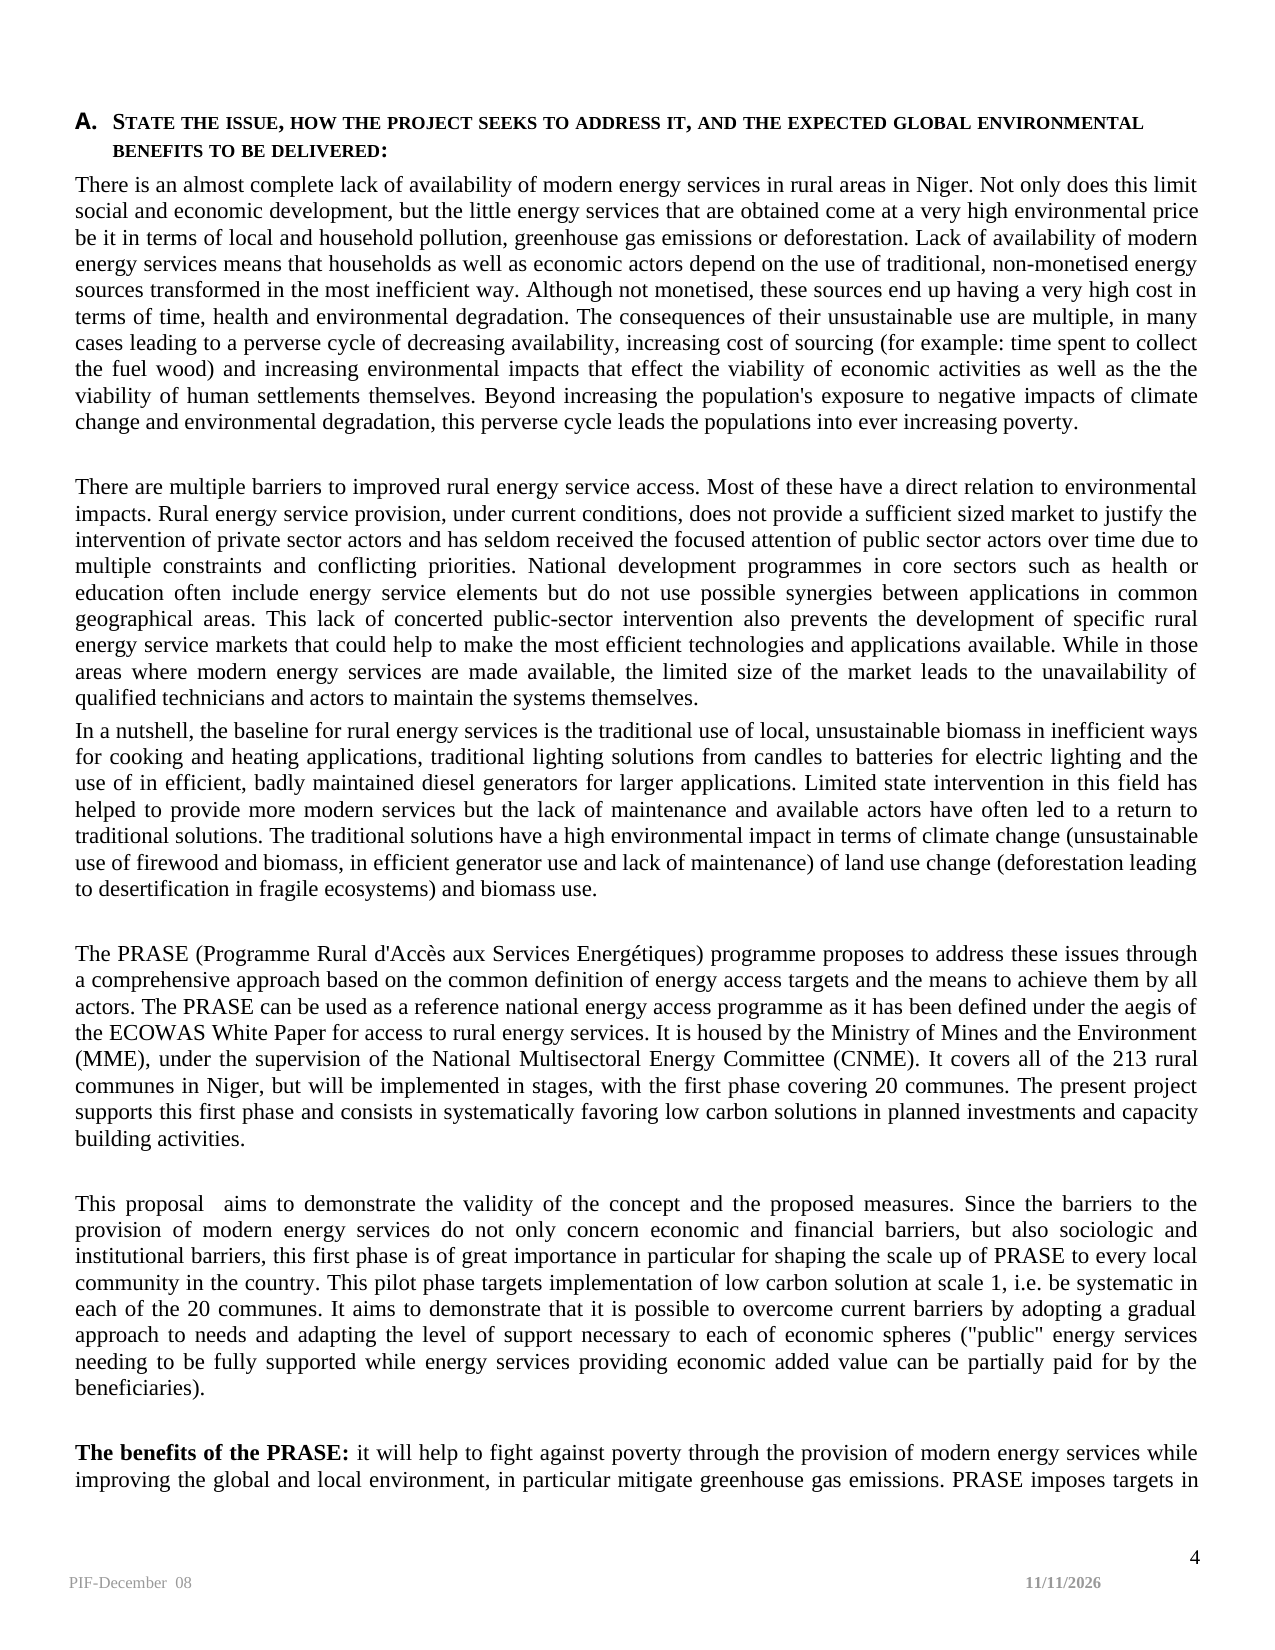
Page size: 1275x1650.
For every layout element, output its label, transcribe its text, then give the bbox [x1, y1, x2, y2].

text There are multiple barriers to improved rural energy service access. Most of these have a direct relation to environmental impacts. Rural energy service provision, under current conditions, does not provide a sufficient sized market to justify the intervention of private sector actors and has seldom received the focused attention of public sector actors over time due to multiple constraints and conflicting priorities. National development programmes in core sectors such as health or education often include energy service elements but do not use possible synergies between applications in common geographical areas. This lack of concerted public-sector intervention also prevents the development of specific rural energy service markets that could help to make the most efficient technologies and applications available. While in those areas where modern energy services are made available, the limited size of the market leads to the unavailability of qualified technicians and actors to maintain the systems themselves. [75, 473, 1200, 711]
text In a nutshell, the baseline for rural energy services is the traditional use of local, unsustainable biomass in inefficient ways for cooking and heating applications, traditional lighting solutions from candles to batteries for electric lighting and the use of in efficient, badly maintained diesel generators for larger applications. Limited state intervention in this field has helped to provide more modern services but the lack of maintenance and available actors have often led to a return to traditional solutions. The traditional solutions have a high environmental impact in terms of climate change (unsustainable use of firewood and biomass, in efficient generator use and lack of maintenance) of land use change (deforestation leading to desertification in fragile ecosystems) and biomass use. [75, 717, 1200, 901]
list State the issue, how the project seeks to address it, and the expected global environmental benefits to be delivered: [75, 105, 1200, 163]
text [75, 1439, 1200, 1492]
text The PRASE (Programme Rural d'Accès aux Services Energétiques) programme proposes to address these issues through a comprehensive approach based on the common definition of energy access targets and the means to achieve them by all actors. The PRASE can be used as a reference national energy access programme as it has been defined under the aegis of the ECOWAS White Paper for access to rural energy services. It is housed by the Ministry of Mines and the Environment (MME), under the supervision of the National Multisectoral Energy Committee (CNME). It covers all of the 213 rural communes in Niger, but will be implemented in stages, with the first phase covering 20 communes. The present project supports this first phase and consists in systematically favoring low carbon solutions in planned investments and capacity building activities. [75, 940, 1200, 1151]
text This proposal aims to demonstrate the validity of the concept and the proposed measures. Since the barriers to the provision of modern energy services do not only concern economic and financial barriers, but also sociologic and institutional barriers, this first phase is of great importance in particular for shaping the scale up of PRASE to every local community in the country. This pilot phase targets implementation of low carbon solution at scale 1, i.e. be systematic in each of the 20 communes. It aims to demonstrate that it is possible to overcome current barriers by adopting a gradual approach to needs and adapting the level of support necessary to each of economic spheres ("public" energy services needing to be fully supported while energy services providing economic added value can be partially paid for by the beneficiaries). [75, 1190, 1200, 1401]
text There is an almost complete lack of availability of modern energy services in rural areas in Niger. Not only does this limit social and economic development, but the little energy services that are obtained come at a very high environmental price be it in terms of local and household pollution, greenhouse gas emissions or deforestation. Lack of availability of modern energy services means that households as well as economic actors depend on the use of traditional, non-monetised energy sources transformed in the most inefficient way. Although not monetised, these sources end up having a very high cost in terms of time, health and environmental degradation. The consequences of their unsustainable use are multiple, in many cases leading to a perverse cycle of decreasing availability, increasing cost of sourcing (for example: time spent to collect the fuel wood) and increasing environmental impacts that effect the viability of economic activities as well as the the viability of human settlements themselves. Beyond increasing the population's exposure to negative impacts of climate change and environmental degradation, this perverse cycle leads the populations into ever increasing poverty. [75, 171, 1200, 434]
